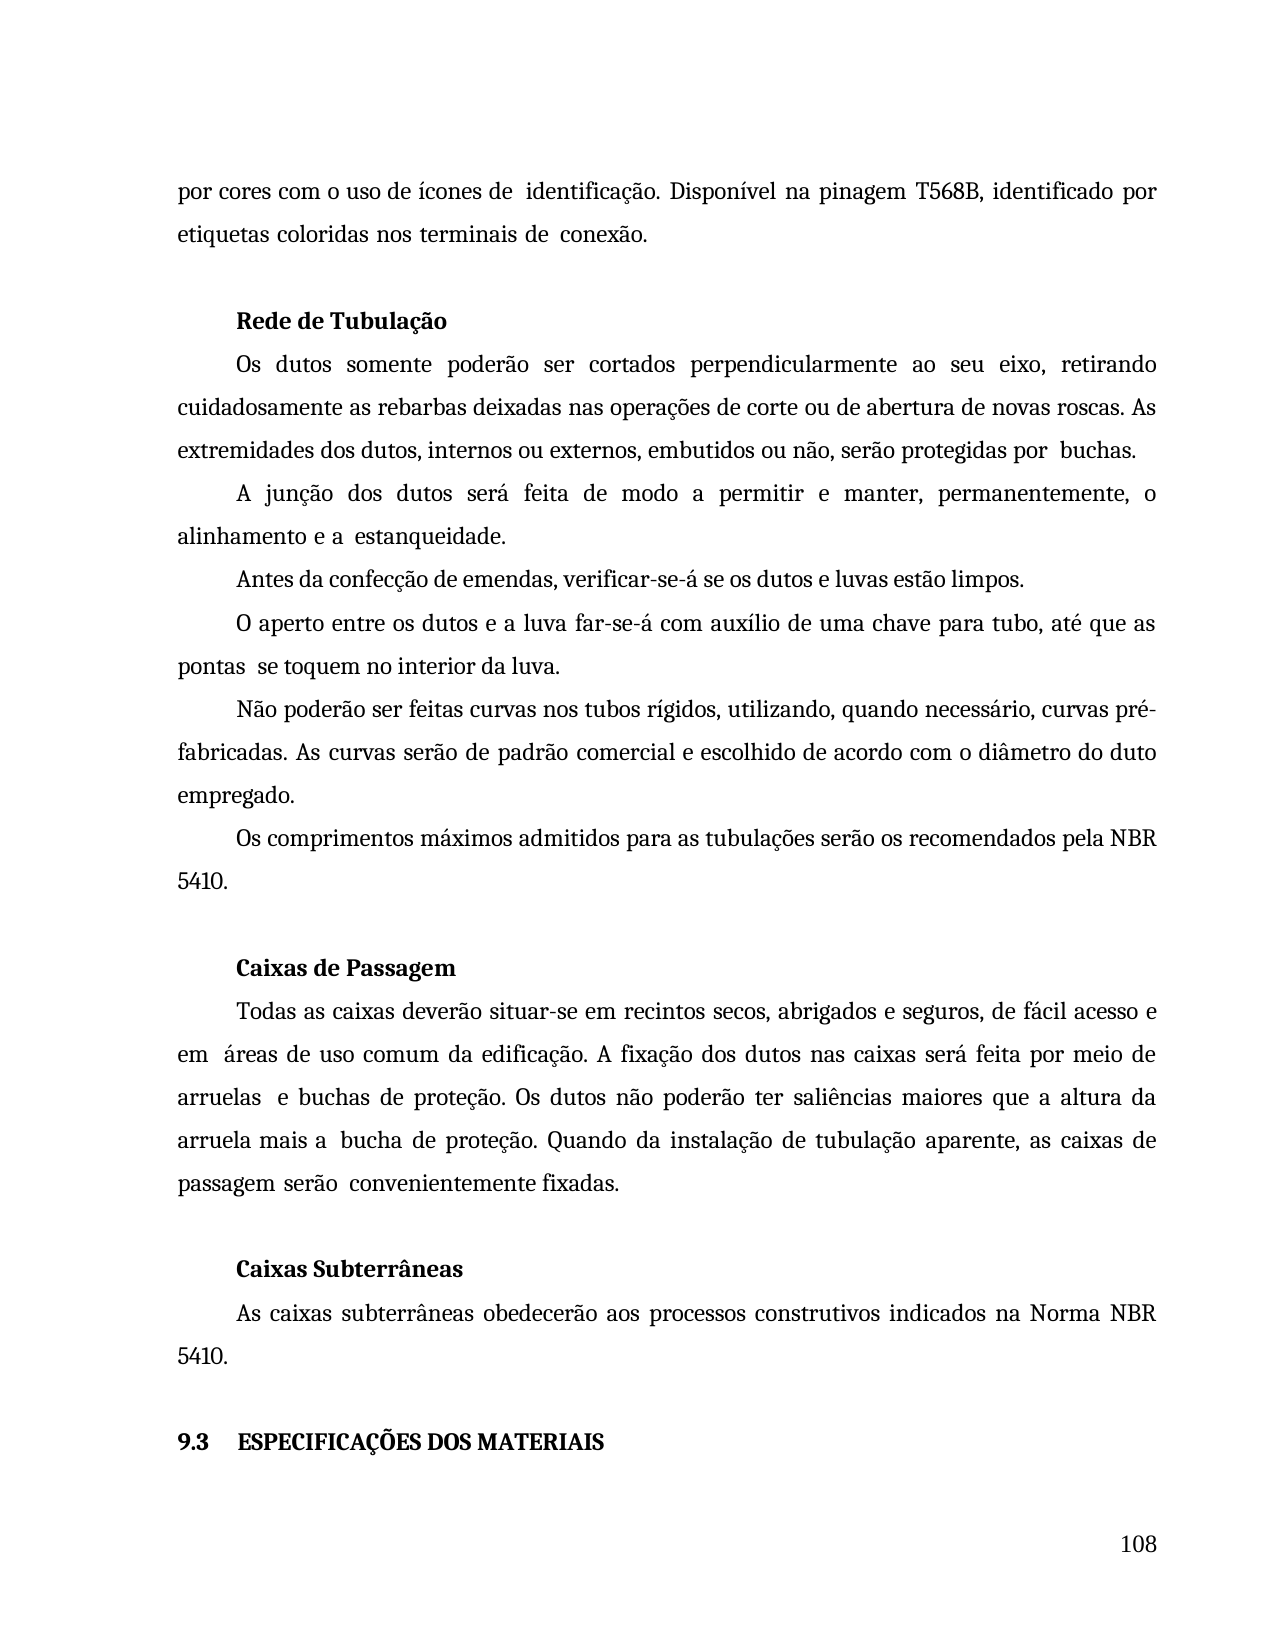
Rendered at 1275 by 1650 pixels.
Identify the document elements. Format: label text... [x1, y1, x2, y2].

text O aperto entre os dutos e a luva far-se-á com auxílio de uma chave para tubo, até que as pontas se toquem no interior da luva. [177, 608, 1157, 680]
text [177, 177, 1157, 249]
text Todas as caixas deverão situar-se em recintos secos, abrigados e seguros, de fácil acesso e em áreas de uso comum da edificação. A fixação dos dutos nas caixas será feita por meio de arruelas e buchas de proteção. Os dutos não poderão ter saliências maiores que a altura da arruela mais a bucha de proteção. Quando da instalação de tubulação aparente, as caixas de passagem serão convenientemente fixadas. [177, 997, 1157, 1198]
text A junção dos dutos será feita de modo a permitir e manter, permanentemente, o alinhamento e a estanqueidade. [177, 479, 1157, 551]
subtitle ESPECIFICAÇÕES DOS MATERIAIS [177, 1428, 1157, 1457]
text Caixas Subterrâneas [177, 1255, 1157, 1284]
text Os comprimentos máximos admitidos para as tubulações serão os recomendados pela NBR 5410. [177, 824, 1157, 896]
text Antes da confecção de emendas, verificar-se-á se os dutos e luvas estão limpos. [177, 565, 1157, 594]
text Caixas de Passagem [177, 953, 1157, 982]
text As caixas subterrâneas obedecerão aos processos construtivos indicados na Norma NBR 5410. [177, 1298, 1157, 1370]
text Não poderão ser feitas curvas nos tubos rígidos, utilizando, quando necessário, curvas pré-fabricadas. As curvas serão de padrão comercial e escolhido de acordo com o diâmetro do duto empregado. [177, 695, 1157, 810]
text Os dutos somente poderão ser cortados perpendicularmente ao seu eixo, retirando cuidadosamente as rebarbas deixadas nas operações de corte ou de abertura de novas roscas. As extremidades dos dutos, internos ou externos, embutidos ou não, serão protegidas por buchas. [177, 350, 1157, 465]
text Rede de Tubulação [177, 307, 1157, 335]
